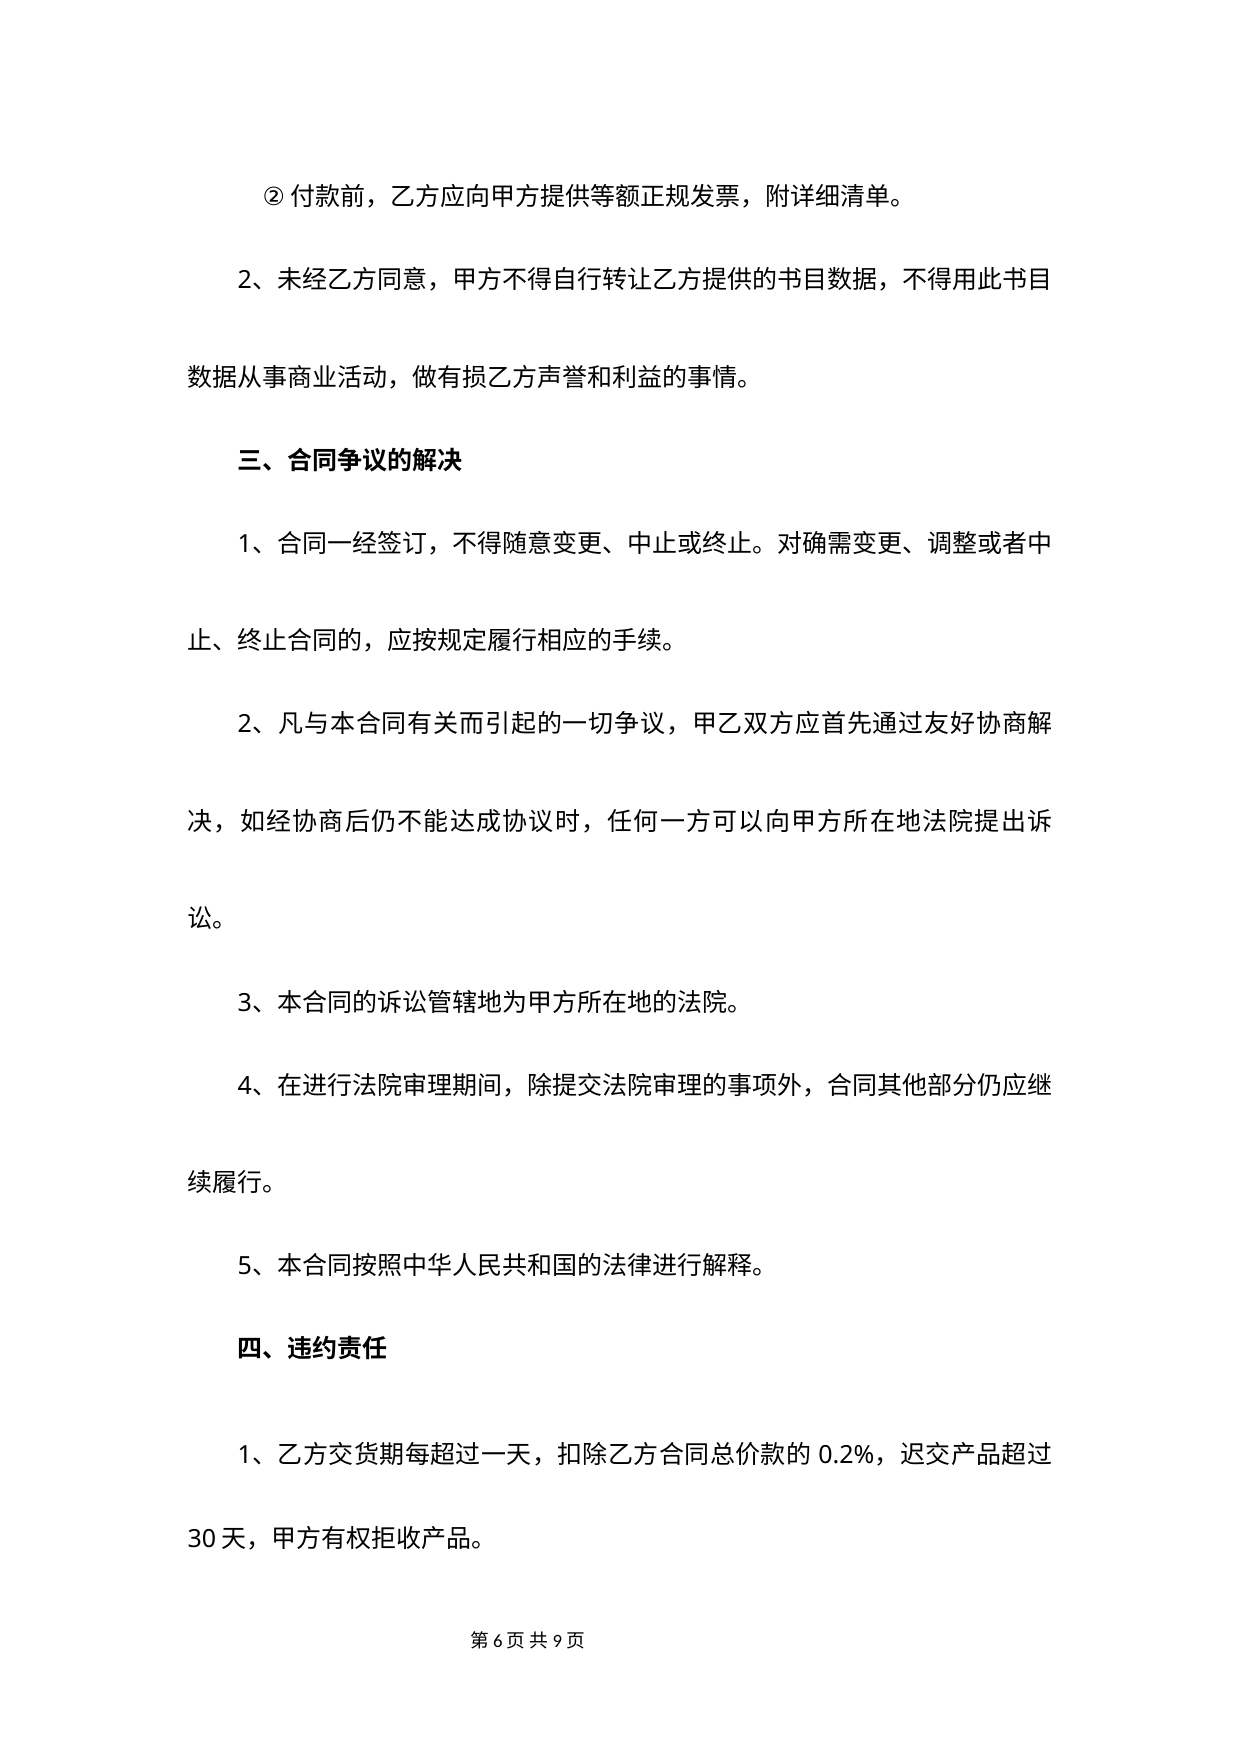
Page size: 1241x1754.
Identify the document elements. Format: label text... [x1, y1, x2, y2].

text 2、未经乙方同意，甲方不得自行转让乙方提供的书目数据，不得用此书目数据从事商业活动，做有损乙方声誉和利益的事情。 [187, 245, 1053, 408]
text 四、违约责任 [187, 1314, 1053, 1379]
text 2、凡与本合同有关而引起的一切争议，甲乙双方应首先通过友好协商解决，如经协商后仍不能达成协议时，任何一方可以向甲方所在地法院提出诉讼。 [187, 689, 1053, 949]
text ②付款前，乙方应向甲方提供等额正规发票，附详细清单。 [187, 162, 1053, 227]
text 5、本合同按照中华人民共和国的法律进行解释。 [187, 1231, 1053, 1296]
text 三、合同争议的解决 [187, 426, 1053, 491]
text 1、合同一经签订，不得随意变更、中止或终止。对确需变更、调整或者中止、终止合同的，应按规定履行相应的手续。 [187, 509, 1053, 671]
text 3、本合同的诉讼管辖地为甲方所在地的法院。 [187, 968, 1053, 1033]
text 4、在进行法院审理期间，除提交法院审理的事项外，合同其他部分仍应继续履行。 [187, 1051, 1053, 1213]
text 1、乙方交货期每超过一天，扣除乙方合同总价款的0.2%，迟交产品超过30天，甲方有权拒收产品。 [187, 1420, 1053, 1569]
